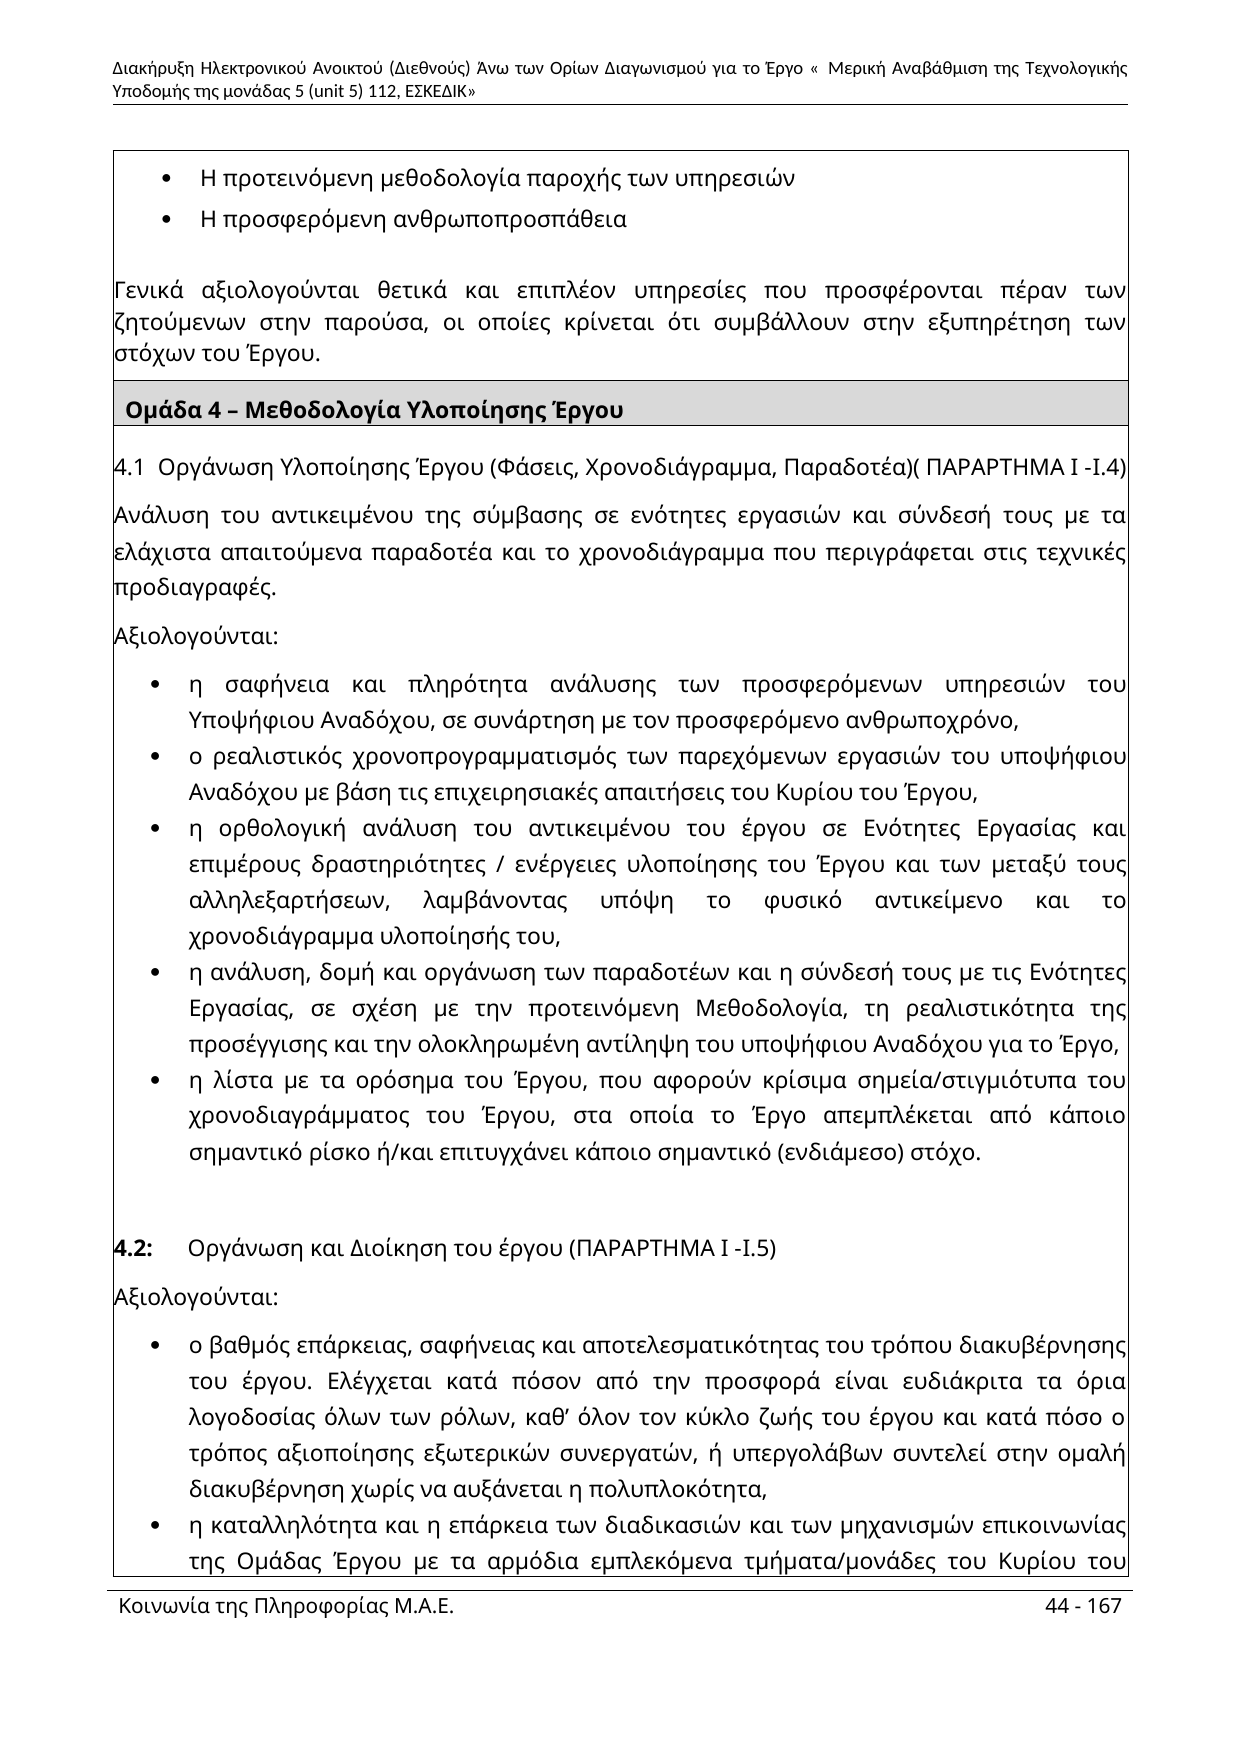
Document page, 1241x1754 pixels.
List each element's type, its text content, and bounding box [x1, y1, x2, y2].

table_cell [114, 151, 1128, 380]
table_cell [114, 426, 1128, 1576]
table_cell Ομάδα 4 – Μεθοδολογία Υλοποίησης Έργου [114, 381, 1128, 425]
